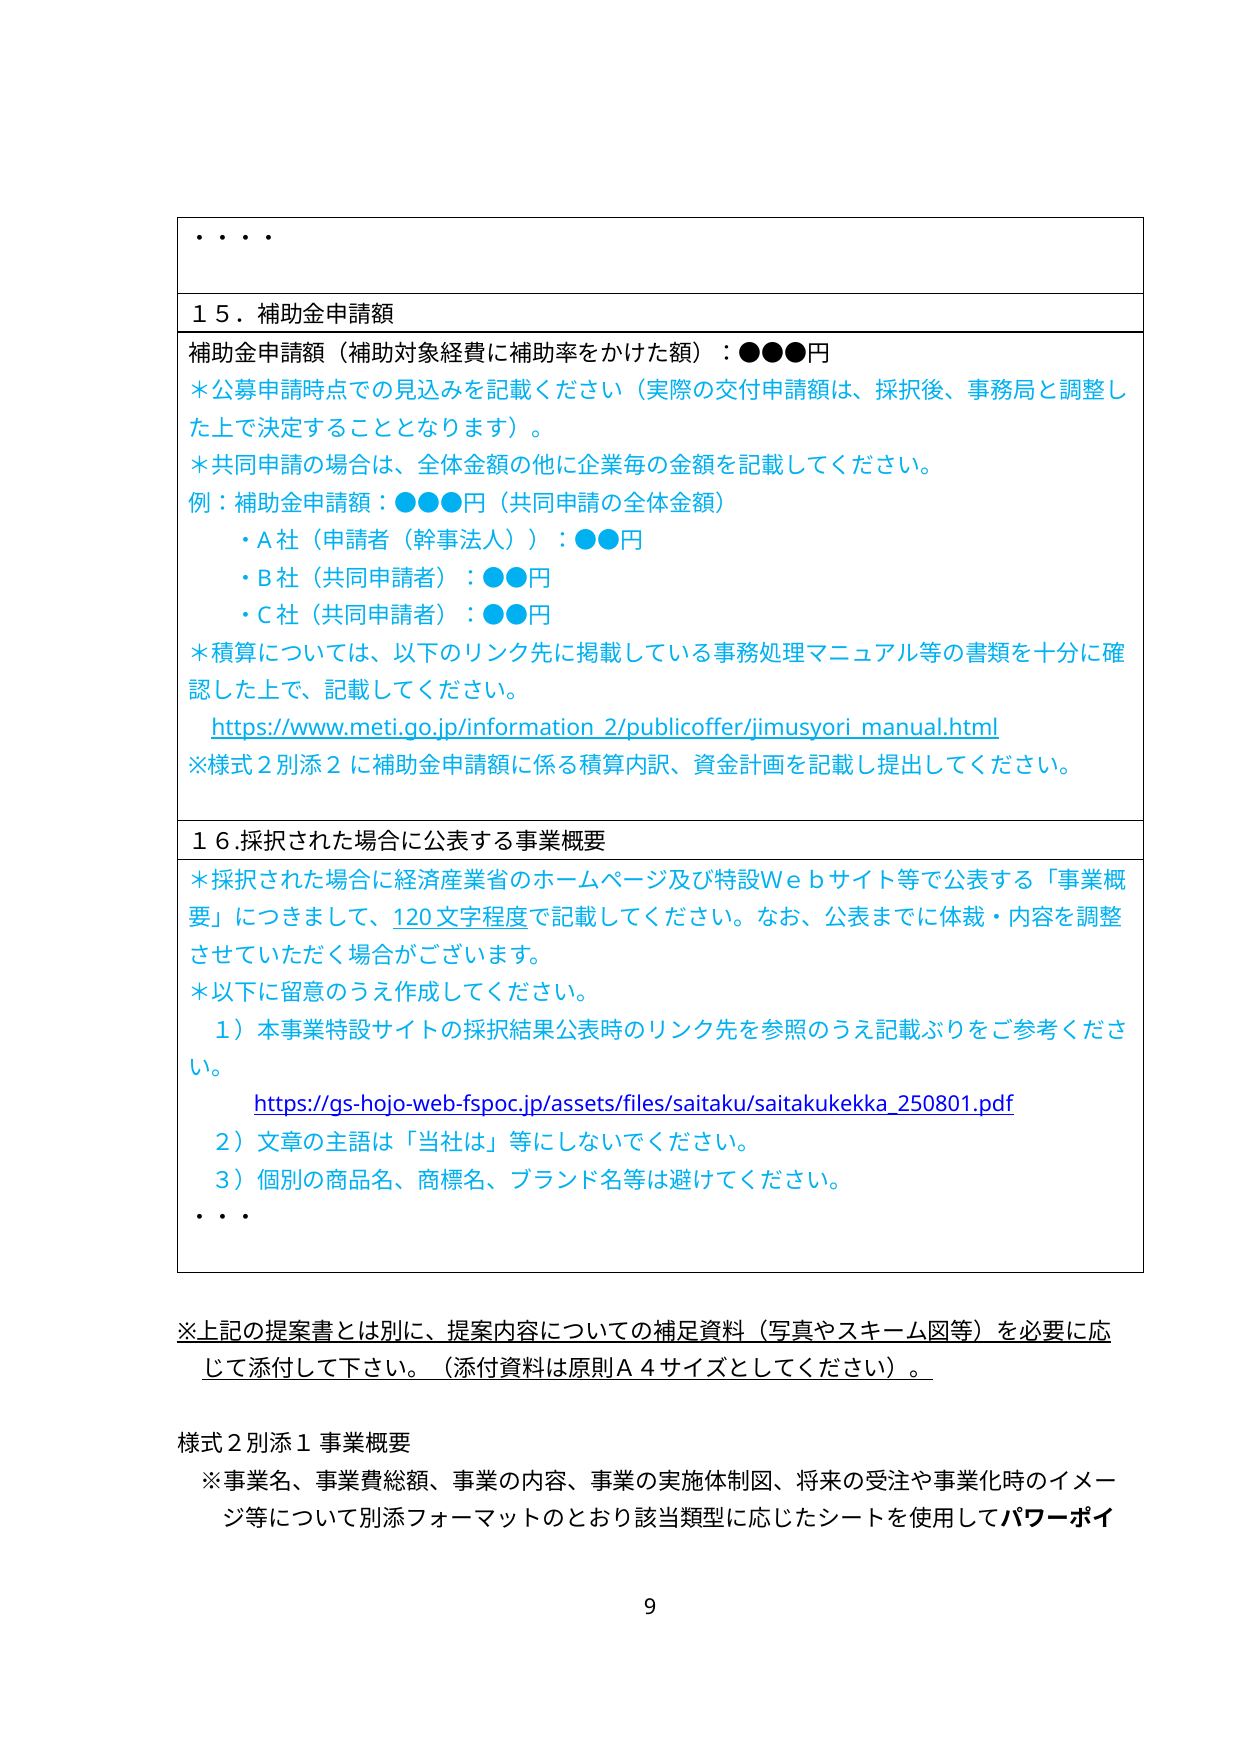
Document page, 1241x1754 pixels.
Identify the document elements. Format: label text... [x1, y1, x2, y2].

text 様式２別添１ 事業概要 [177, 1423, 1122, 1461]
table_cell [178, 218, 1143, 293]
table_cell １５．補助金申請額 [178, 294, 1143, 331]
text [177, 1461, 1122, 1536]
table_cell 補助金申請額（補助対象経費に補助率をかけた額）：●●●円 ＊公募申請時点での見込みを記載ください（実際の交付申請額は、採択後、事務局と調整した上で決定することとなります）。 ＊共同申請の場合は、全体金額の他に企業毎の金額を記載してください。 例：補助金申請額：●●●円（共同申請の全体金額） ・A社（申請者（幹事法人））：●●円 ・B社（共同申請者）：●●円 ・C社（共同申請者）：●●円 ＊積算については、以下のリンク先に掲載している事務処理マニュアル等の書類を十分に確認した上で、記載してください。 https://www.meti.go.jp/information_2/publicoffer/jimusyori_manual.html ※様式２別添２ に補助金申請額に係る積算内訳、資金計画を記載し提出してください。 [178, 333, 1143, 820]
table_cell １６.採択された場合に公表する事業概要 [178, 821, 1143, 858]
table_cell ＊採択された場合に経済産業省のホームページ及び特設Ｗｅｂサイト等で公表する「事業概要」につきまして、120文字程度で記載してください。なお、公表までに体裁・内容を調整させていただく場合がございます。 ＊以下に留意のうえ作成してください。 １）本事業特設サイトの採択結果公表時のリンク先を参照のうえ記載ぶりをご参考ください。 https://gs-hojo-web-fspoc.jp/assets/files/saitaku/saitakukekka_250801.pdf ２）文章の主語は「当社は」等にしないでください。 ３）個別の商品名、商標名、ブランド名等は避けてください。 ・・・ [178, 860, 1143, 1272]
text ※上記の提案書とは別に、提案内容についての補足資料（写真やスキーム図等）を必要に応じて添付して下さい。（添付資料は原則Ａ４サイズとしてください）。 [177, 1311, 1122, 1386]
